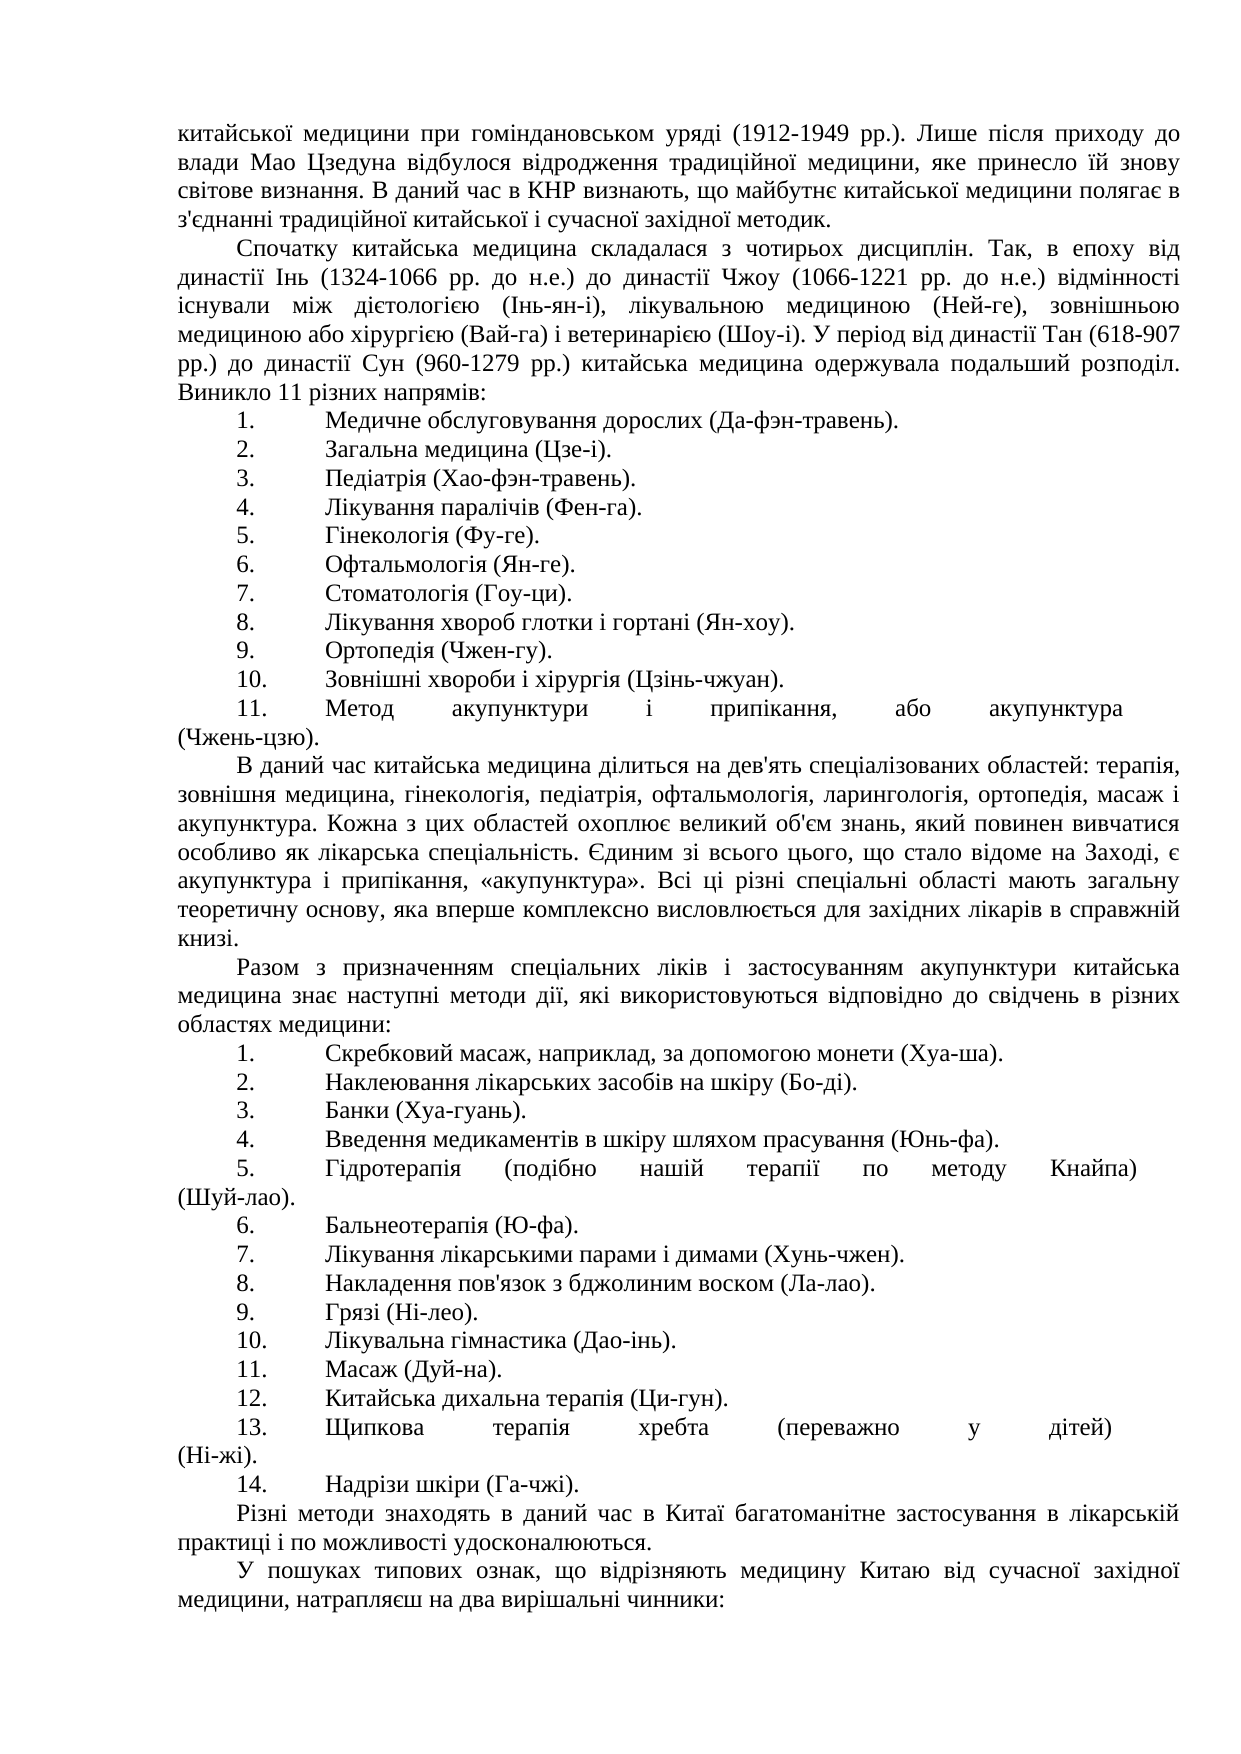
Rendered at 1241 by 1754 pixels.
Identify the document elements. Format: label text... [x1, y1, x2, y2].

list Медичне обслуговування дорослих (Да-фэн-травень). [177, 406, 1181, 434]
list Введення медикаментів в шкіру шляхом прасування (Юнь-фа). [177, 1124, 1181, 1153]
list Китайська дихальна терапія (Ци-гун). [177, 1383, 1181, 1412]
list Лікування лікарськими парами і димами (Хунь-чжен). [177, 1239, 1181, 1268]
list Зовнішні хвороби і хірургія (Цзінь-чжуан). [177, 664, 1181, 693]
text Різні методи знаходять в даний час в Китаї багатоманітне застосування в лікарській практиці і по можливості удосконалюються. [177, 1498, 1181, 1556]
list Ортопедія (Чжен-гу). [177, 636, 1181, 664]
text У пошуках типових ознак, що відрізняють медицину Китаю від сучасної західної медицини, натрапляєш на два вирішальні чинники: [177, 1556, 1181, 1613]
list Лікувальна гімнастика (Дао-інь). [177, 1326, 1181, 1354]
list Гінекологія (Фу-ге). [177, 521, 1181, 549]
list Метод акупунктури і припікання, або акупунктура (Чжень-цзю). [177, 693, 1181, 751]
text Спочатку китайська медицина складалася з чотирьох дисциплін. Так, в епоху від династії Інь (1324-1066 рр. до н.е.) до династії Чжоу (1066-1221 рр. до н.е.) відмінності існували між дієтологією (Інь-ян-і), лікувальною медициною (Ней-ге), зовнішньою медициною або хірургією (Вай-га) і ветеринарією (Шоу-і). У період від династії Тан (618-907 рр.) до династії Сун (960-1279 рр.) китайська медицина одержувала подальший розподіл. Виникло 11 різних напрямів: [177, 233, 1181, 406]
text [177, 118, 1181, 233]
text В даний час китайська медицина ділиться на дев'ять спеціалізованих областей: терапія, зовнішня медицина, гінекологія, педіатрія, офтальмологія, ларингологія, ортопедія, масаж і акупунктура. Кожна з цих областей охоплює великий об'єм знань, який повинен вивчатися особливо як лікарська спеціальність. Єдиним зі всього цього, що стало відоме на Заході, є акупунктура і припікання, «акупунктура». Всі ці різні спеціальні області мають загальну теоретичну основу, яка вперше комплексно висловлюється для західних лікарів в справжній книзі. [177, 751, 1181, 952]
list Щипкова терапія хребта (переважно у дітей) (Ні-жі). [177, 1412, 1181, 1469]
list Банки (Хуа-гуань). [177, 1096, 1181, 1124]
list Накладення пов'язок з бджолиним воском (Ла-лао). [177, 1268, 1181, 1297]
list Лікування паралічів (Фен-га). [177, 492, 1181, 521]
list Скребковий масаж, наприклад, за допомогою монети (Хуа-ша). [177, 1038, 1181, 1067]
list Гідротерапія (подібно нашій терапії по методу Кнайпа) (Шуй-лао). [177, 1153, 1181, 1211]
list Масаж (Дуй-на). [177, 1354, 1181, 1383]
list Наклеювання лікарських засобів на шкіру (Бо-ді). [177, 1067, 1181, 1096]
list Педіатрія (Хао-фэн-травень). [177, 463, 1181, 492]
text Разом з призначенням спеціальних ліків і застосуванням акупунктури китайська медицина знає наступні методи дії, які використовуються відповідно до свідчень в різних областях медицини: [177, 952, 1181, 1038]
list Бальнеотерапія (Ю-фа). [177, 1211, 1181, 1239]
list Надрізи шкіри (Га-чжі). [177, 1469, 1181, 1498]
list Грязі (Ні-лео). [177, 1297, 1181, 1326]
list Стоматологія (Гоу-ци). [177, 578, 1181, 607]
list Лікування хвороб глотки і гортані (Ян-хоу). [177, 607, 1181, 636]
list Офтальмологія (Ян-ге). [177, 549, 1181, 578]
list Загальна медицина (Цзе-і). [177, 434, 1181, 463]
